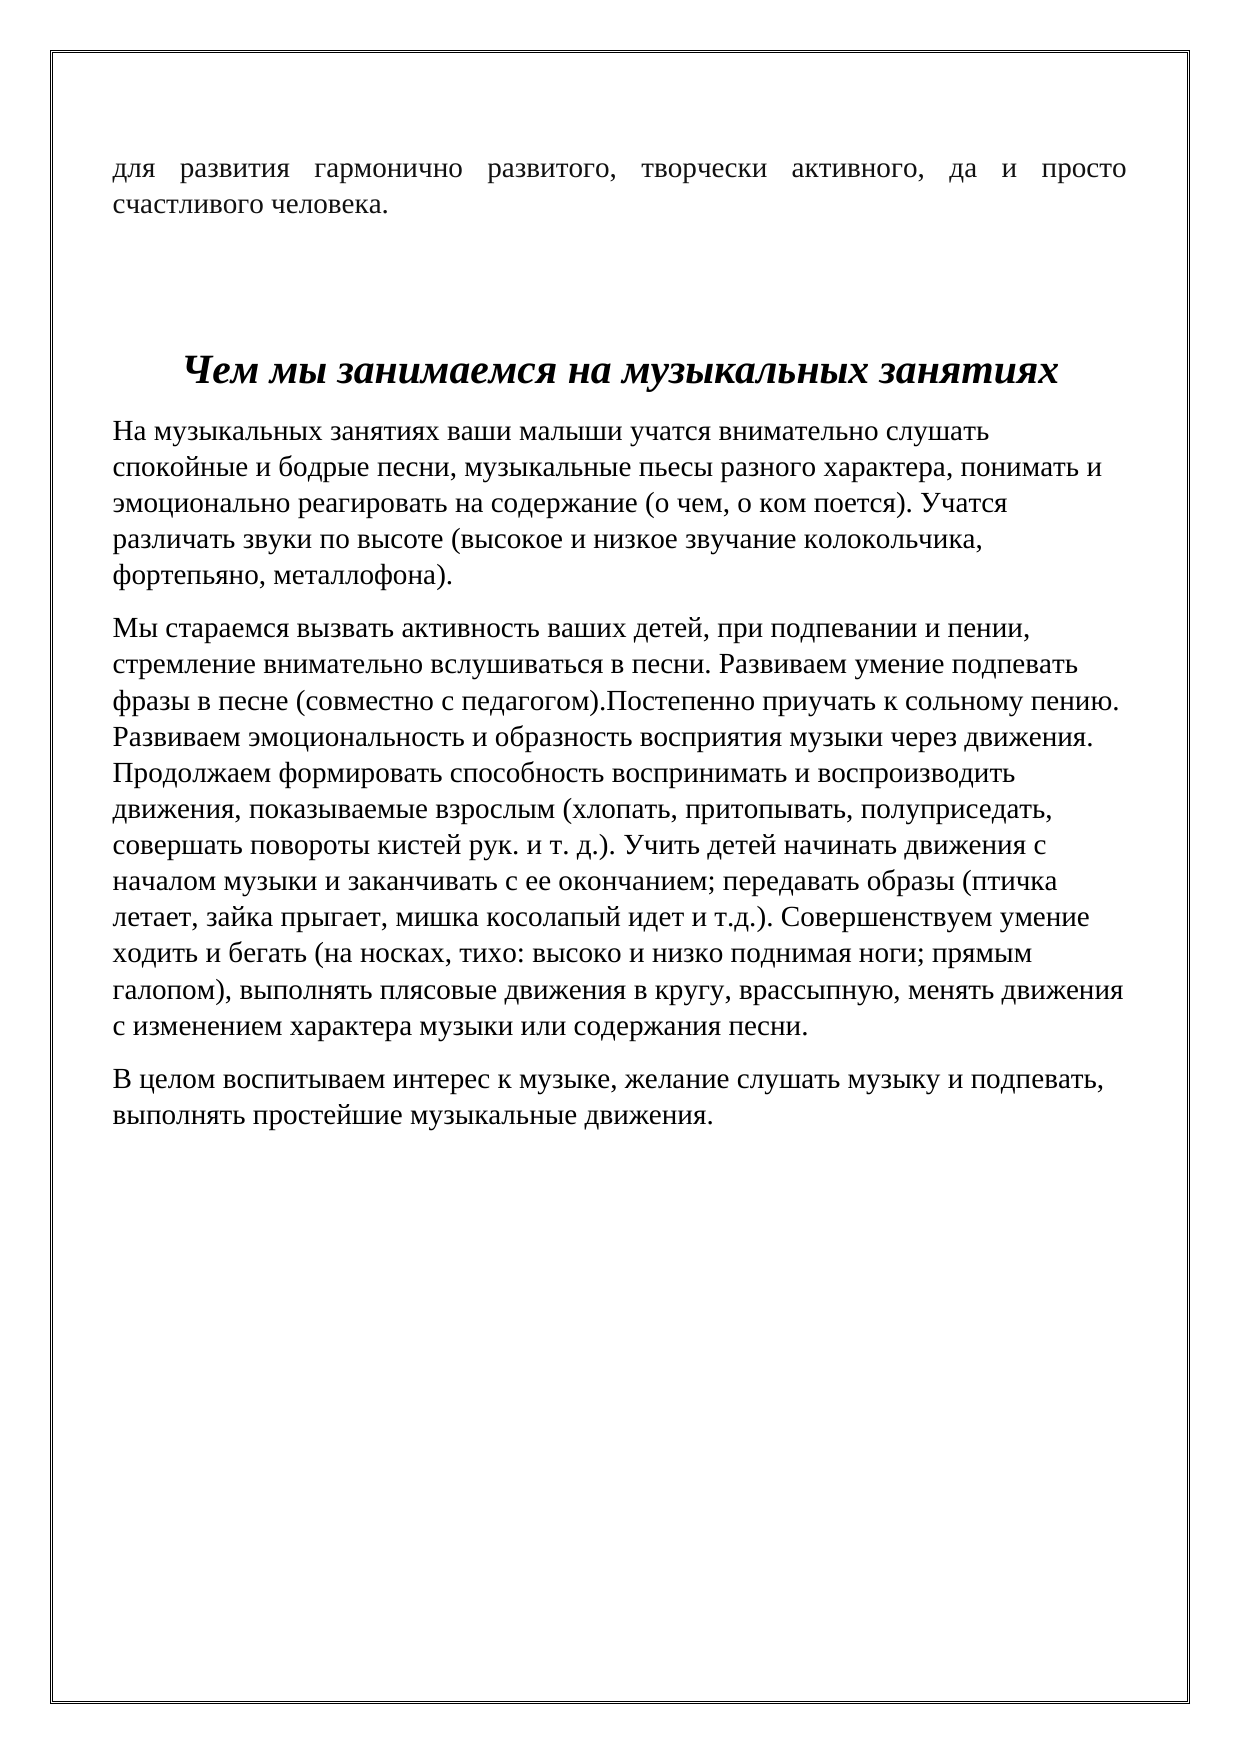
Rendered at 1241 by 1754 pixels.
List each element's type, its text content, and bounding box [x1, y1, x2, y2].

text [112, 150, 1128, 220]
text Мы стараемся вызвать активность ваших детей, при подпевании и пении, стремление внимательно вслушиваться в песни. Развиваем умение подпевать фразы в песне (совместно с педагогом).Постепенно приучать к сольному пению. Развиваем эмоциональность и образность восприятия музыки через движения. Продолжаем формировать способность воспринимать и воспроизводить движения, показываемые взрослым (хлопать, притопывать, полуприседать, совершать повороты кистей рук. и т. д.). Учить детей начинать движения с началом музыки и заканчивать с ее окончанием; передавать образы (птичка летает, зайка прыгает, мишка косолапый идет и т.д.). Совершенствуем умение ходить и бегать (на носках, тихо: высоко и низко поднимая ноги; прямым галопом), выполнять плясовые движения в кругу, врассыпную, менять движения с изменением характера музыки или содержания песни. [112, 610, 1128, 1041]
text В целом воспитываем интерес к музыке, желание слушать музыку и подпевать, выполнять простейшие музыкальные движения. [112, 1061, 1128, 1130]
text На музыкальных занятиях ваши малыши учатся внимательно слушать спокойные и бодрые песни, музыкальные пьесы разного характера, понимать и эмоционально реагировать на содержание (о чем, о ком поется). Учатся различать звуки по высоте (высокое и низкое звучание колокольчика, фортепьяно, металлофона). [112, 413, 1128, 591]
text Чем мы занимаемся на музыкальных занятиях [112, 344, 1128, 392]
